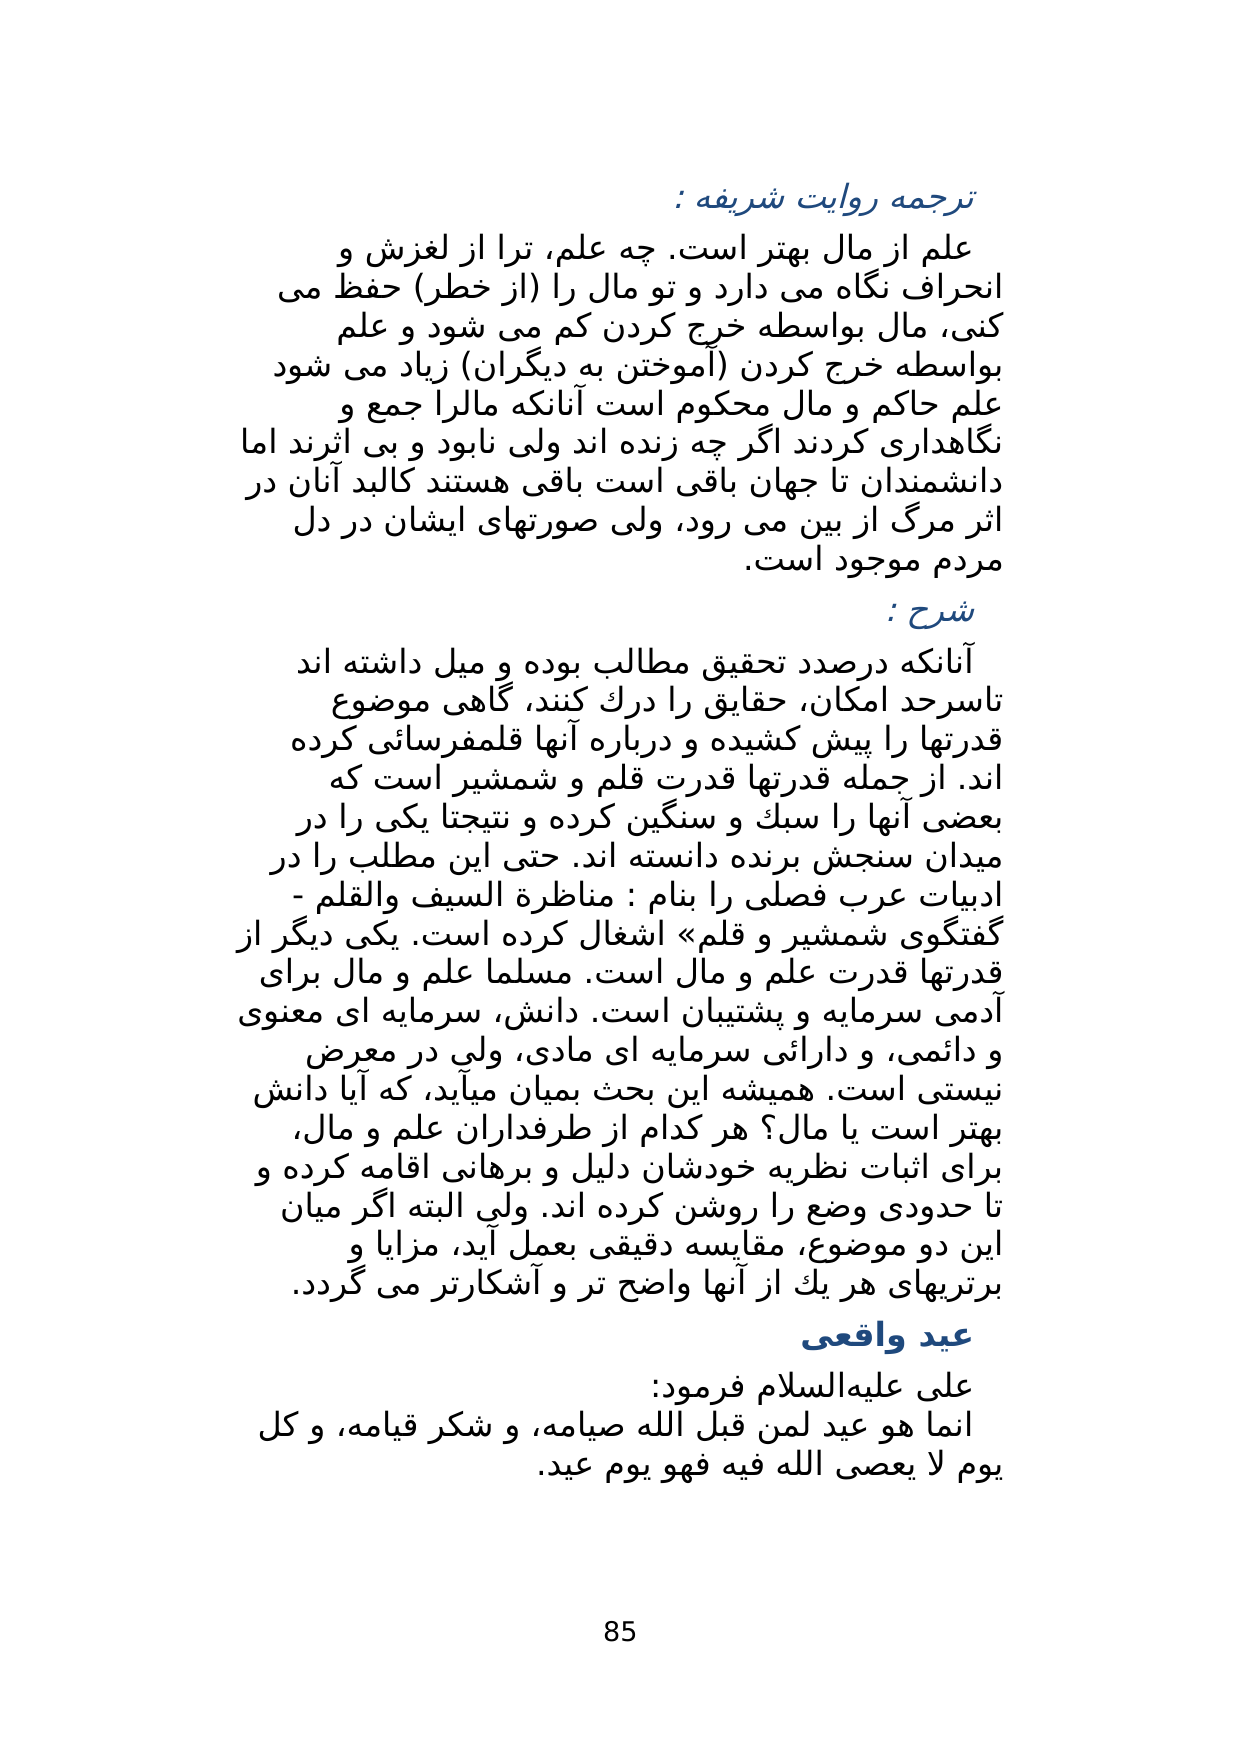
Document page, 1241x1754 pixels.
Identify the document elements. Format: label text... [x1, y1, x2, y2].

text على عليه‌السلام فرمود: [236, 1366, 1004, 1405]
text آنانكه درصدد تحقيق مطالب بوده و ميل داشته اند تاسرحد امكان، حقايق را درك كنند، گاهى موضوع قدرتها را پيش كشيده و درباره آنها قلمفرسائى كرده اند. از جمله قدرتها قدرت قلم و شمشير است كه بعضى آنها را سبك و سنگين كرده و نتيجتا يكى را در ميدان سنجش برنده دانسته اند. حتى اين مطلب را در ادبيات عرب فصلى را بنام : مناظرة السيف والقلم - گفتگوى شمشير و قلم» اشغال كرده است. يكى ديگر از قدرتها قدرت علم و مال است. مسلما علم و مال براى آدمى سرمايه و پشتيبان است. دانش، سرمايه اى معنوى و دائمى، و دارائى سرمايه اى مادى، ولى در معرض نيستى است. هميشه اين بحث بميان ميآيد، كه آيا دانش بهتر است يا مال؟ هر كدام از طرفداران علم و مال، براى اثبات نظريه خودشان دليل و برهانى اقامه كرده و تا حدودى وضع را روشن كرده اند. ولى البته اگر ميان اين دو موضوع، مقايسه دقيقى بعمل آيد، مزايا و برتريهاى هر يك از آنها واضح تر و آشكارتر مى گردد. [236, 642, 1004, 1303]
text انما هو عيد لمن قبل الله صيامه، و شكر قيامه، و كل يوم لا يعصى الله فيه فهو يوم عيد. [236, 1405, 1004, 1483]
text علم از مال بهتر است. چه علم، ترا از لغزش و انحراف نگاه مى دارد و تو مال را (از خطر) حفظ مى كنى، مال بواسطه خرج كردن كم مى شود و علم بواسطه خرج كردن (آموختن به ديگران) زياد مى شود علم حاكم و مال محكوم است آنانكه مالرا جمع و نگاهدارى كردند اگر چه زنده اند ولى نابود و بى اثرند اما دانشمندان تا جهان باقى است باقى هستند كالبد آنان در اثر مرگ از بين مى رود، ولى صورتهاى ايشان در دل مردم موجود است. [236, 228, 1004, 578]
subtitle ترجمه روايت شريفه : [236, 177, 1004, 216]
subtitle عيد واقعى [236, 1315, 1004, 1354]
subtitle شرح : [236, 591, 1004, 629]
